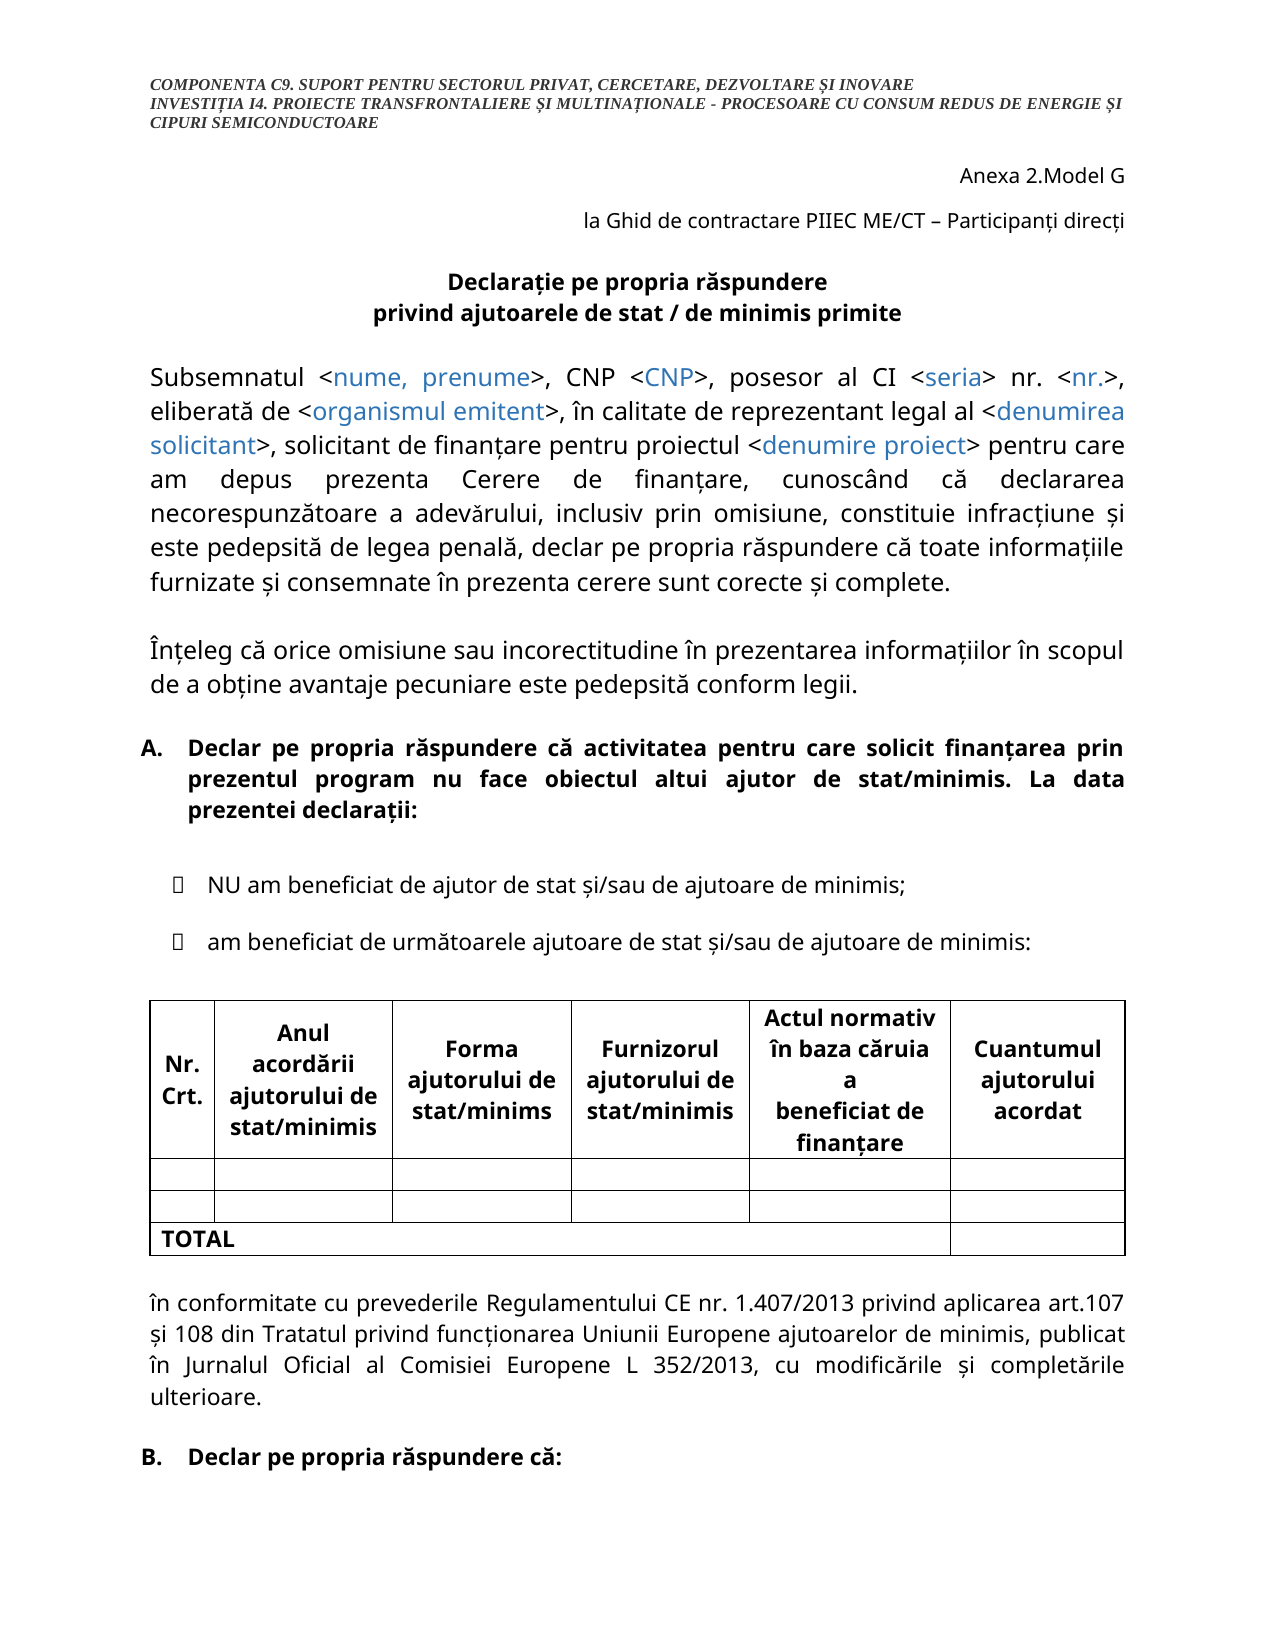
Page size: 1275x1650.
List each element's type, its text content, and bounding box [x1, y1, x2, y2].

table_cell am beneficiat de următoarele ajutoare de stat și/sau de ajutoare de minimis: [196, 913, 1143, 969]
table_header NU am beneficiat de ajutor de stat și/sau de ajutoare de minimis; [196, 857, 1143, 913]
table_header Forma ajutorului de stat/minims [393, 1001, 571, 1158]
list Declar pe propria răspundere că activitatea pentru care solicit finanțarea prin prezentul program nu face obiectul altui ajutor de stat/minimis. La data prezentei declarații: [141, 732, 1125, 825]
table_header Furnizorul ajutorului de stat/minimis [572, 1001, 749, 1158]
table_cell [951, 1159, 1124, 1190]
table_cell [750, 1159, 950, 1190]
table_cell [572, 1191, 749, 1222]
table_cell [151, 1159, 214, 1190]
table_header Anul acordării ajutorului de stat/minimis [215, 1001, 392, 1158]
table_cell  [132, 913, 196, 969]
table_cell [151, 1191, 214, 1222]
table_cell [215, 1191, 392, 1222]
table_cell [393, 1191, 571, 1222]
table_cell [750, 1191, 950, 1222]
table_header  [132, 857, 196, 913]
subtitle la Ghid de contractare PIIEC ME/CT – Participanți direcți [150, 206, 1125, 235]
text Subsemnatul <nume, prenume>, CNP <CNP>, posesor al CI <seria> nr. <nr.>, eliberată de <organismul emitent>, în calitate de reprezentant legal al <denumirea solicitant>, solicitant de finanţare pentru proiectul <denumire proiect> pentru care am depus prezenta Cerere de finanţare, cunoscând că declararea necorespunzătoare a adevǎrului, inclusiv prin omisiune, constituie infracţiune şi este pedepsită de legea penală, declar pe propria răspundere că toate informațiile furnizate și consemnate în prezenta cerere sunt corecte și complete. [150, 360, 1125, 598]
text Anexa 2.Model G [150, 161, 1125, 190]
table_cell TOTAL [151, 1223, 950, 1254]
table_cell [215, 1159, 392, 1190]
list Declar pe propria răspundere că: [141, 1441, 1125, 1472]
table_cell [572, 1159, 749, 1190]
table_cell [951, 1223, 1124, 1254]
subtitle Declarație pe propria răspundere [150, 266, 1125, 297]
table_cell [951, 1191, 1124, 1222]
table_header Nr. Crt. [151, 1001, 214, 1158]
table_cell [393, 1159, 571, 1190]
table_header Actul normativ în baza căruia a beneficiat de finanțare [750, 1001, 950, 1158]
table_header Cuantumul ajutorului acordat [951, 1001, 1124, 1158]
text în conformitate cu prevederile Regulamentului CE nr. 1.407/2013 privind aplicarea art.107 și 108 din Tratatul privind funcționarea Uniunii Europene ajutoarelor de minimis, publicat în Jurnalul Oficial al Comisiei Europene L 352/2013, cu modificările și completările ulterioare. [150, 1287, 1125, 1412]
text Înțeleg că orice omisiune sau incorectitudine în prezentarea informațiilor în scopul de a obține avantaje pecuniare este pedepsită conform legii. [150, 632, 1125, 700]
subtitle privind ajutoarele de stat / de minimis primite [150, 297, 1125, 328]
